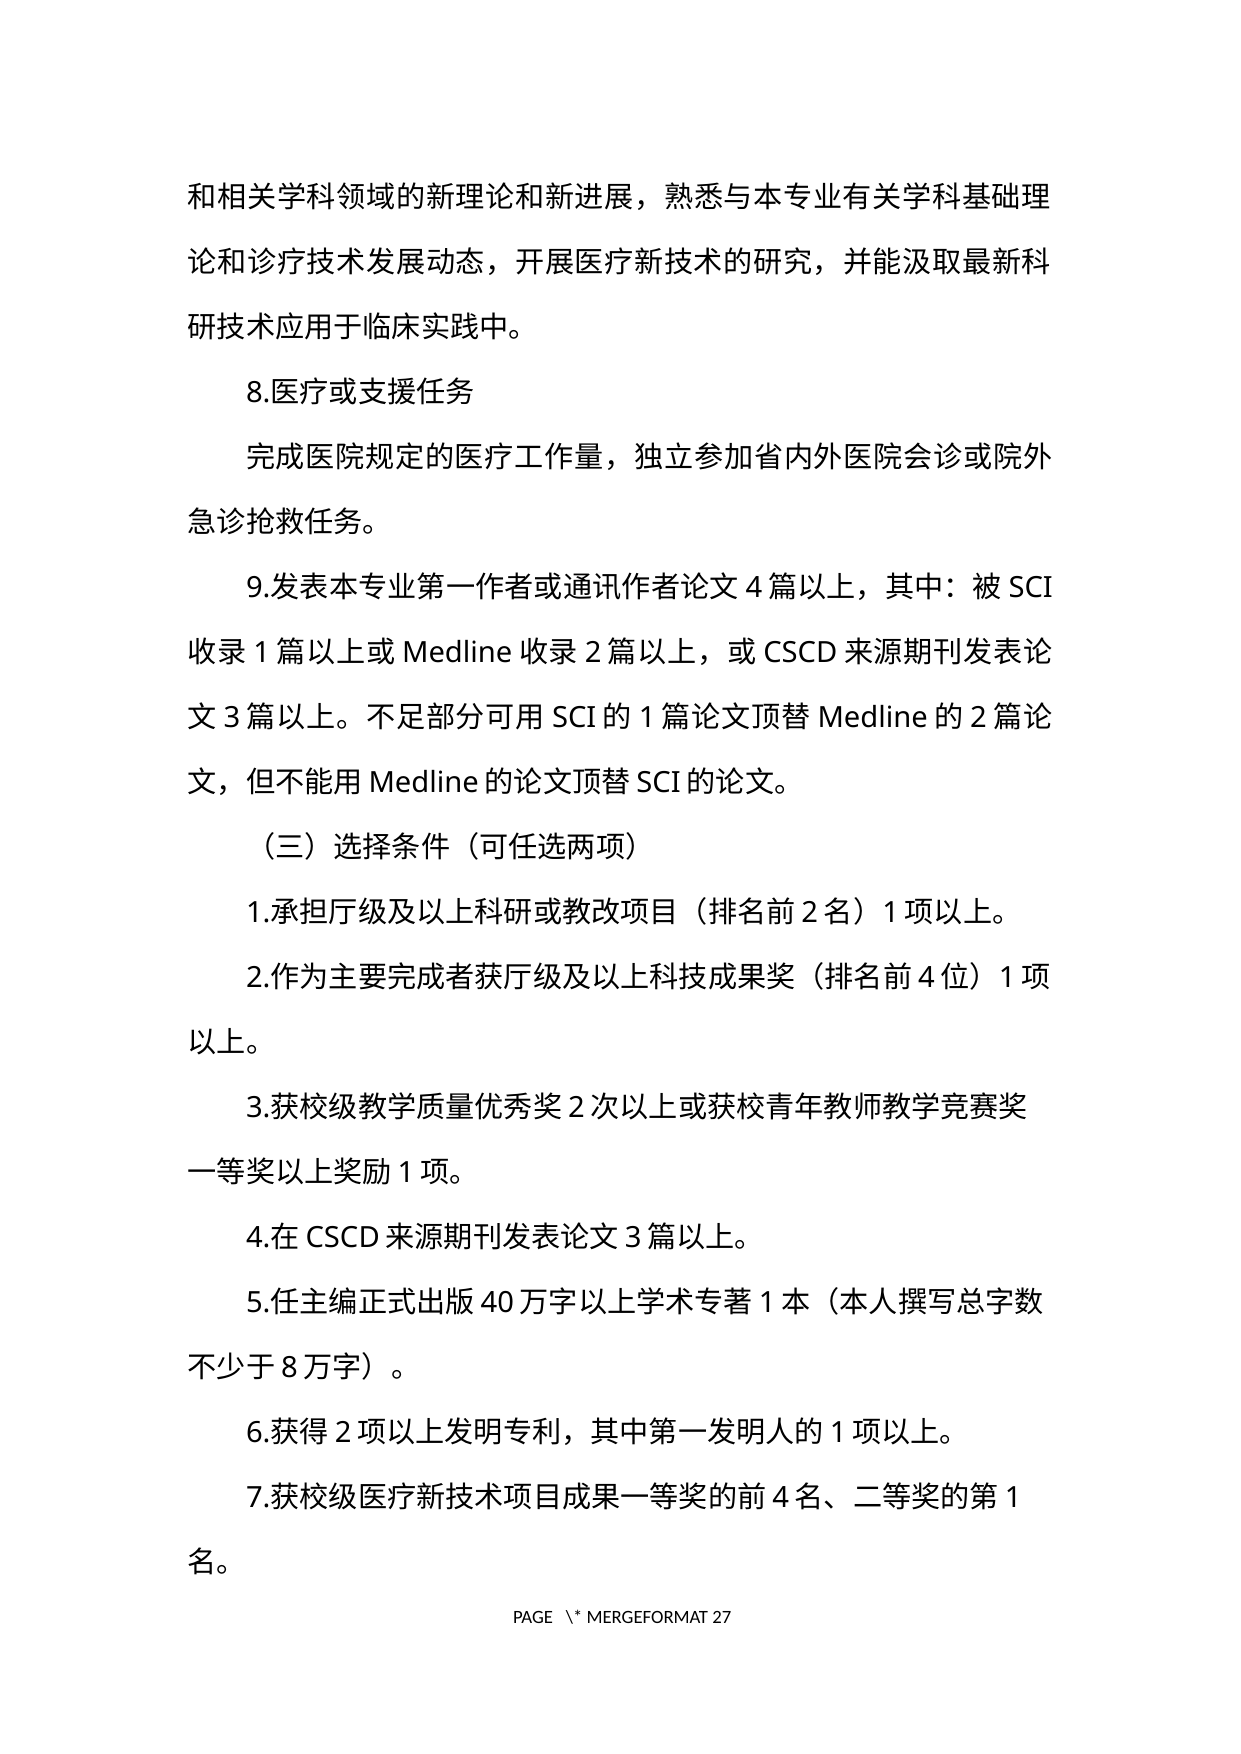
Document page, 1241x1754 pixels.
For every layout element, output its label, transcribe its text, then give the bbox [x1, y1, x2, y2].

text 1.承担厅级及以上科研或教改项目（排名前2名）1项以上。 [187, 877, 1053, 942]
text 6.获得2项以上发明专利，其中第一发明人的1项以上。 [187, 1397, 1053, 1462]
text 8.医疗或支援任务 [187, 357, 1053, 422]
text 4.在CSCD来源期刊发表论文3篇以上。 [187, 1202, 1053, 1267]
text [187, 162, 1053, 357]
text 5.任主编正式出版40万字以上学术专著1本（本人撰写总字数不少于8万字）。 [187, 1267, 1053, 1397]
text （三）选择条件（可任选两项） [187, 812, 1053, 877]
text 2.作为主要完成者获厅级及以上科技成果奖（排名前4位）1项以上。 [187, 942, 1053, 1072]
text 9.发表本专业第一作者或通讯作者论文4篇以上，其中：被SCI收录1篇以上或Medline收录2篇以上，或CSCD来源期刊发表论文3篇以上。不足部分可用SCI的1篇论文顶替Medline的2篇论文，但不能用Medline的论文顶替SCI的论文。 [187, 552, 1053, 812]
text 完成医院规定的医疗工作量，独立参加省内外医院会诊或院外急诊抢救任务。 [187, 422, 1053, 552]
text 3.获校级教学质量优秀奖2次以上或获校青年教师教学竞赛奖一等奖以上奖励1项。 [187, 1072, 1053, 1202]
text 7.获校级医疗新技术项目成果一等奖的前4名、二等奖的第1名。 [187, 1462, 1053, 1592]
